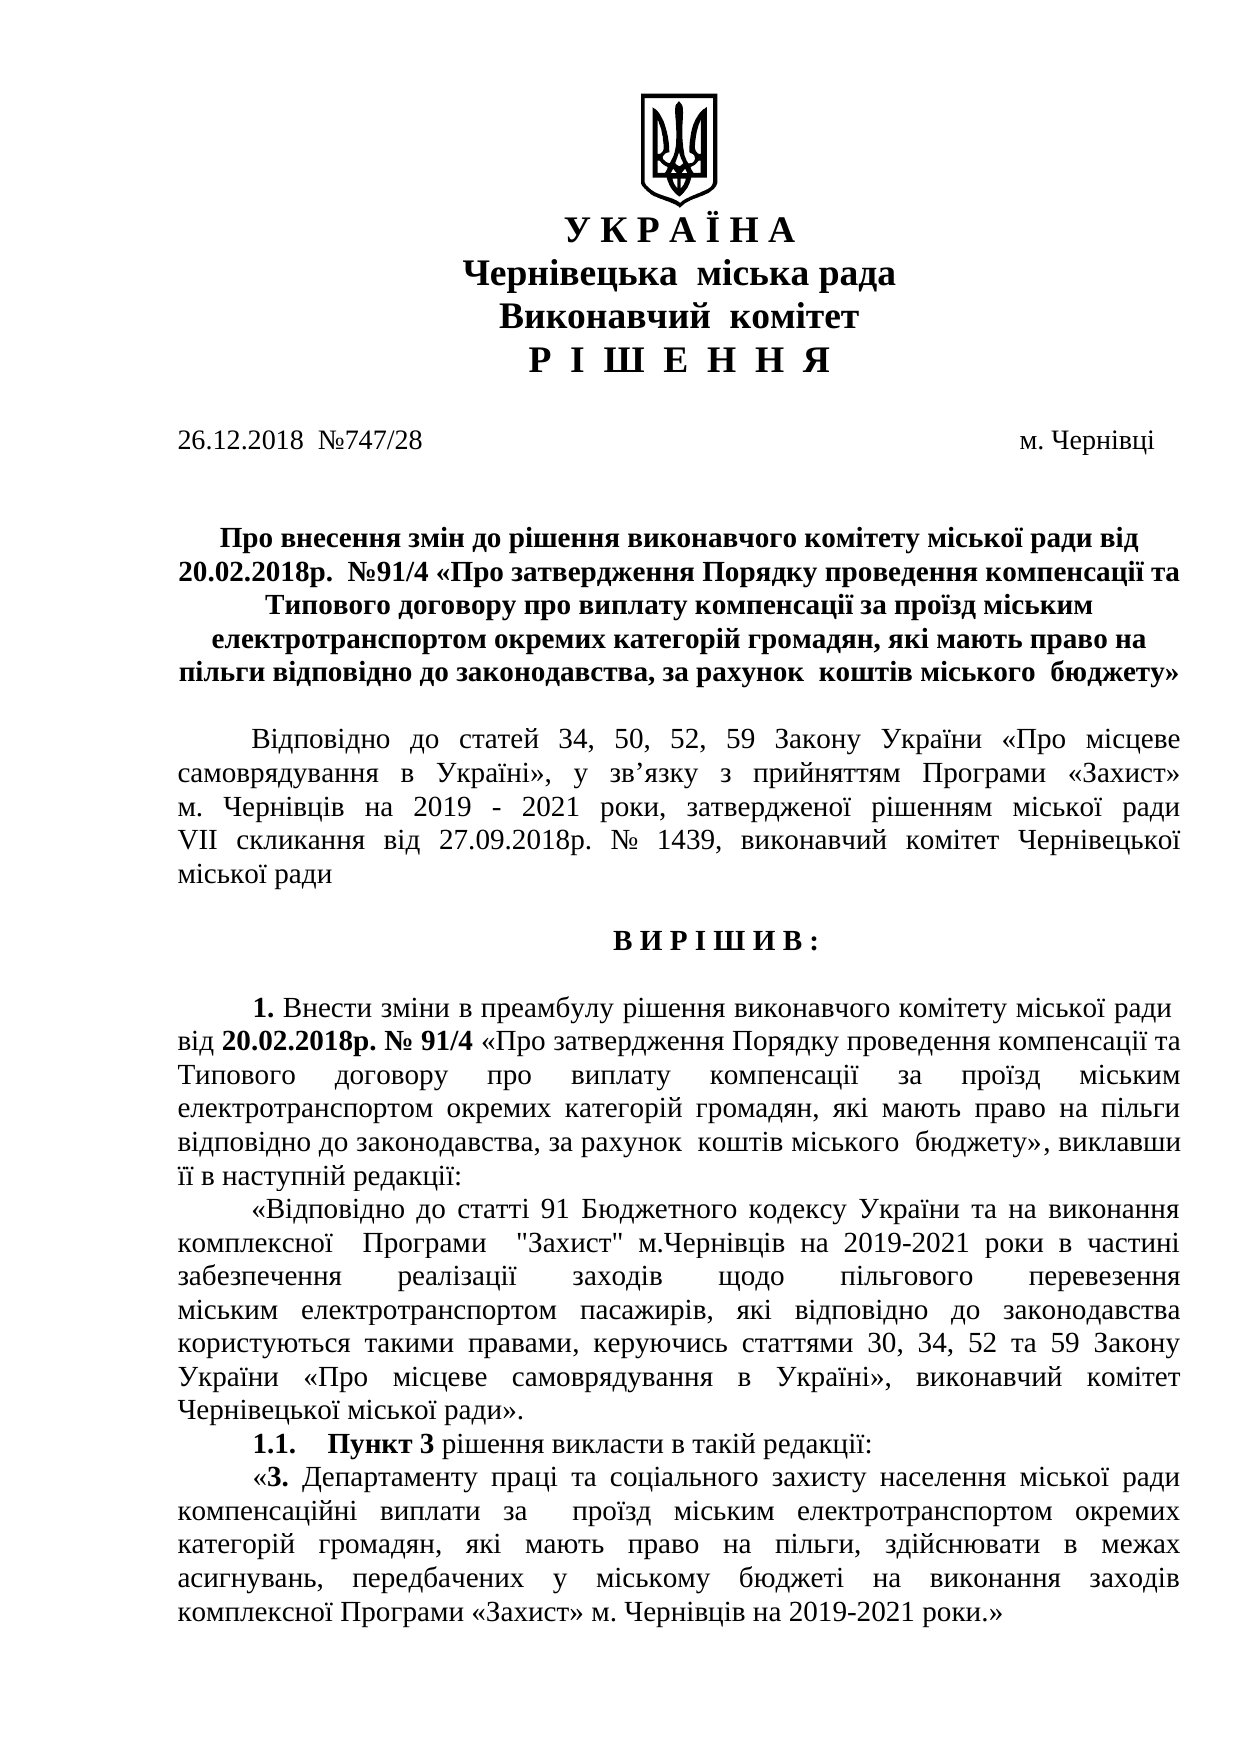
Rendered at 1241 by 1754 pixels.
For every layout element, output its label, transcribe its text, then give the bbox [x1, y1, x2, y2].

text Про внесення змін до рішення виконавчого комітету міської ради від 20.02.2018р. №91/4 «Про затвердження Порядку проведення компенсації та Типового договору про виплату компенсації за проїзд міським електротранспортом окремих категорій громадян, які мають право на пільги відповідно до законодавства, за рахунок коштів міського бюджету» [177, 520, 1181, 688]
subtitle У К Р А Ї Н А [177, 208, 1181, 251]
text «3. Департаменту праці та соціального захисту населення міської ради компенсаційні виплати за проїзд міським електротранспортом окремих категорій громадян, які мають право на пільги, здійснювати в межах асигнувань, передбачених у міському бюджеті на виконання заходів комплексної Програми «Захист» м. Чернівців на 2019-2021 роки.» [177, 1459, 1181, 1627]
text 1. Внести зміни в преамбулу рішення виконавчого комітету міської ради від 20.02.2018р. № 91/4 «Про затвердження Порядку проведення компенсації та Типового договору про виплату компенсації за проїзд міським електротранспортом окремих категорій громадян, які мають право на пільги відповідно до законодавства, за рахунок коштів міського бюджету», виклавши її в наступній редакції: [177, 990, 1181, 1191]
text Відповідно до статей 34, 50, 52, 59 Закону України «Про місцеве самоврядування в Україні», у зв’язку з прийняттям Програми «Захист» м. Чернівців на 2019 - 2021 роки, затвердженої рішенням міської ради VIІ скликання від 27.09.2018р. № 1439, виконавчий комітет Чернівецької міської ради [177, 722, 1181, 889]
text 26.12.2018 №747/28 м. Чернівці [177, 423, 1181, 456]
text В И Р І Ш И В : [177, 923, 1181, 956]
list Пункт 3 рішення викласти в такій редакції: [252, 1426, 1181, 1459]
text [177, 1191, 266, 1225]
subtitle Чернівецька міська рада [177, 251, 1181, 294]
text «Відповідно до статті 91 Бюджетного кодексу України та на виконання комплексної Програми "Захист" м.Чернівців на 2019-2021 роки в частині забезпечення реалізації заходів щодо пільгового перевезення міським електротранспортом пасажирів, які відповідно до законодавства користуються такими правами, керуючись статтями 30, 34, 52 та 59 Закону України «Про місцеве самоврядування в Україні», виконавчий комітет Чернівецької міської ради». [177, 1292, 1181, 1426]
subtitle Виконавчий комітет [177, 294, 1181, 337]
subtitle Р І Ш Е Н Н Я [177, 337, 1181, 380]
